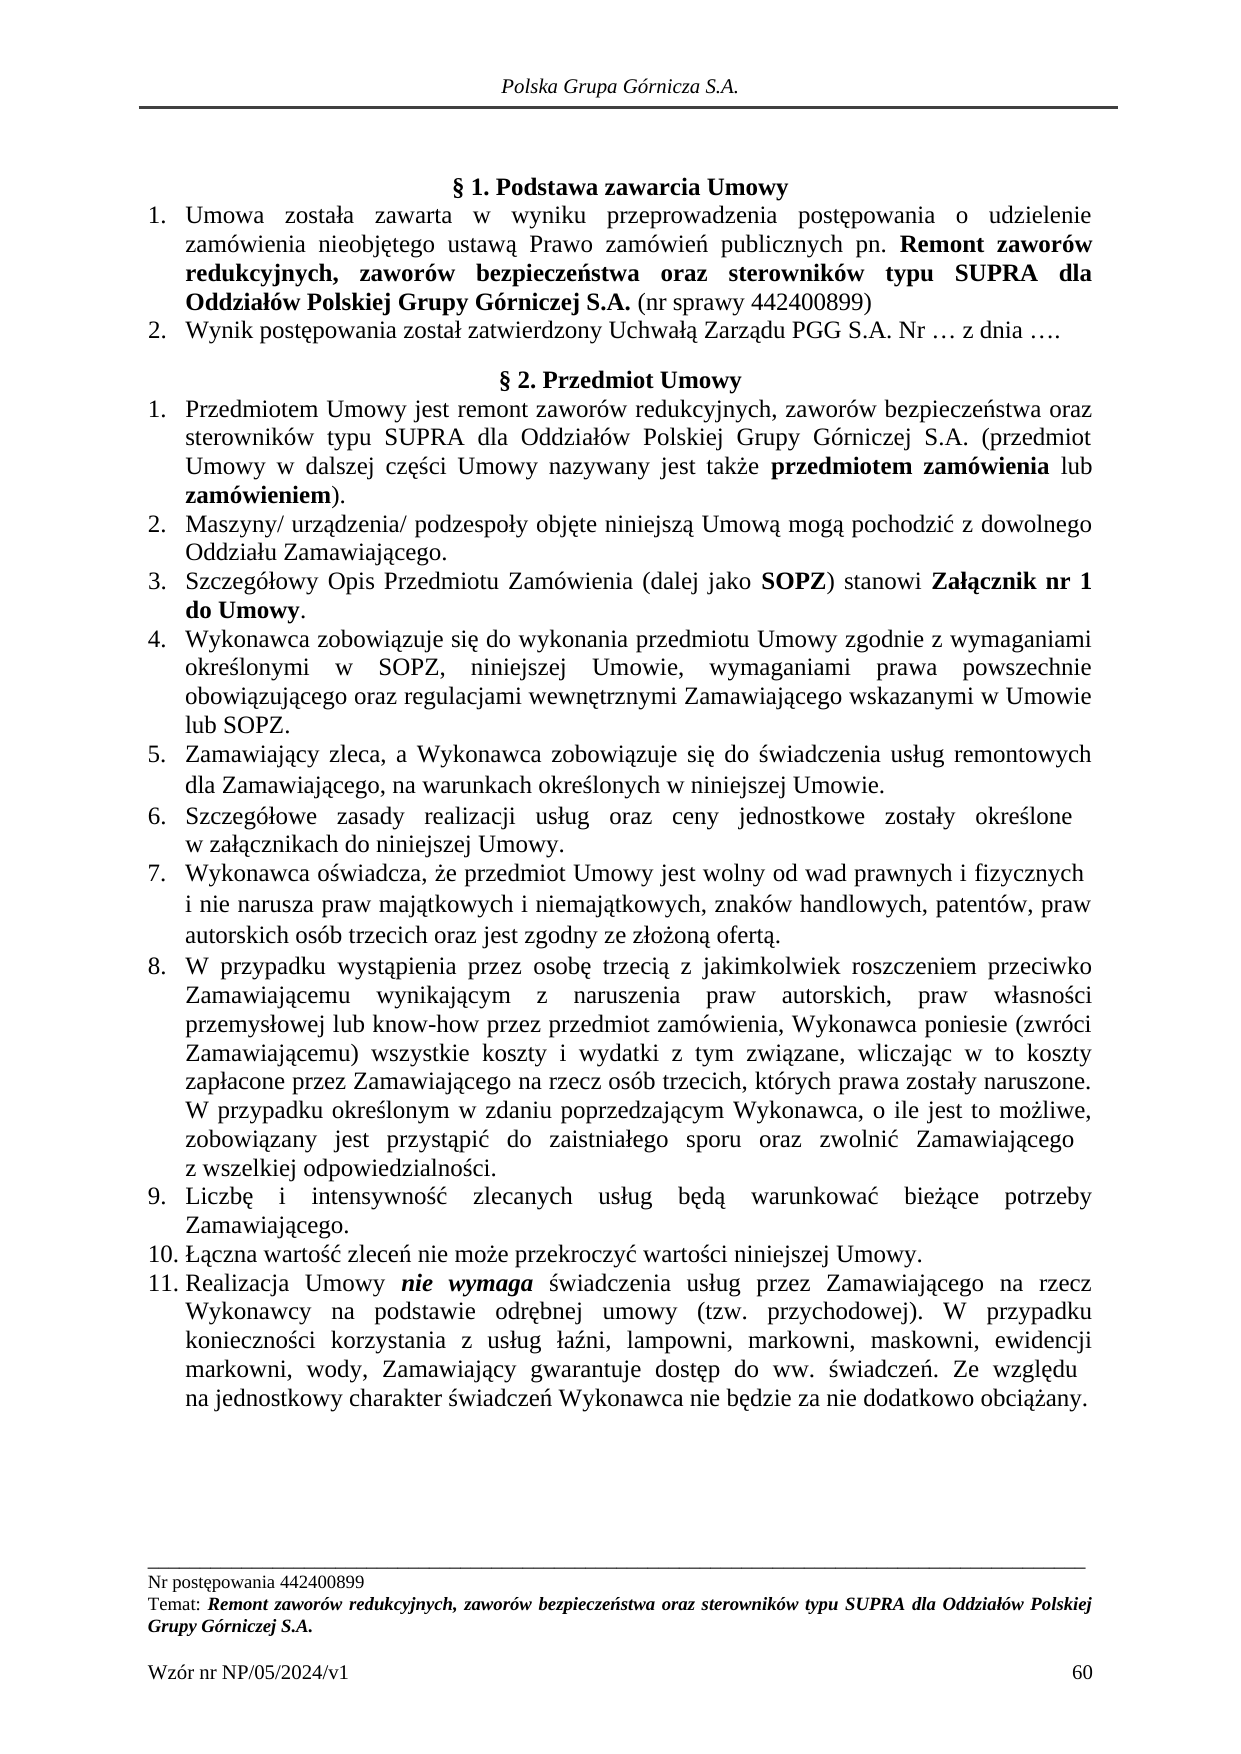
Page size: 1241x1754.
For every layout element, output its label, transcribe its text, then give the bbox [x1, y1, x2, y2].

list Przedmiotem Umowy jest remont zaworów redukcyjnych, zaworów bezpieczeństwa oraz sterowników typu SUPRA dla Oddziałów Polskiej Grupy Górniczej S.A. (przedmiot Umowy w dalszej części Umowy nazywany jest także przedmiotem zamówienia lub zamówieniem). [148, 394, 1093, 509]
list Szczegółowy Opis Przedmiotu Zamówienia (dalej jako SOPZ) stanowi Załącznik nr 1 do Umowy. [148, 566, 1093, 624]
list Liczbę i intensywność zlecanych usług będą warunkować bieżące potrzeby Zamawiającego. [148, 1181, 1093, 1239]
list Umowa została zawarta w wyniku przeprowadzenia postępowania o udzielenie zamówienia nieobjętego ustawą Prawo zamówień publicznych pn. Remont zaworów redukcyjnych, zaworów bezpieczeństwa oraz sterowników typu SUPRA dla Oddziałów Polskiej Grupy Górniczej S.A. (nr sprawy 442400899) [148, 200, 1093, 315]
list Wykonawca zobowiązuje się do wykonania przedmiotu Umowy zgodnie z wymaganiami określonymi w SOPZ, niniejszej Umowie, wymaganiami prawa powszechnie obowiązującego oraz regulacjami wewnętrznymi Zamawiającego wskazanymi w Umowie lub SOPZ. [148, 624, 1093, 739]
subtitle § 2. Przedmiot Umowy [148, 365, 1093, 394]
list W przypadku wystąpienia przez osobę trzecią z jakimkolwiek roszczeniem przeciwko Zamawiającemu wynikającym z naruszenia praw autorskich, praw własności przemysłowej lub know-how przez przedmiot zamówienia, Wykonawca poniesie (zwróci Zamawiającemu) wszystkie koszty i wydatki z tym związane, wliczając w to koszty zapłacone przez Zamawiającego na rzecz osób trzecich, których prawa zostały naruszone. W przypadku określonym w zdaniu poprzedzającym Wykonawca, o ile jest to możliwe, zobowiązany jest przystąpić do zaistniałego sporu oraz zwolnić Zamawiającego z wszelkiej odpowiedzialności. [148, 951, 1093, 1181]
list Maszyny/ urządzenia/ podzespoły objęte niniejszą Umową mogą pochodzić z dowolnego Oddziału Zamawiającego. [148, 509, 1093, 566]
list Wykonawca oświadcza, że przedmiot Umowy jest wolny od wad prawnych i fizycznych i nie narusza praw majątkowych i niemajątkowych, znaków handlowych, patentów, praw autorskich osób trzecich oraz jest zgodny ze złożoną ofertą. [147, 858, 1093, 949]
list Zamawiający zleca, a Wykonawca zobowiązuje się do świadczenia usług remontowych dla Zamawiającego, na warunkach określonych w niniejszej Umowie. [147, 739, 1093, 798]
list Łączna wartość zleceń nie może przekroczyć wartości niniejszej Umowy. [148, 1239, 1093, 1268]
list Szczegółowe zasady realizacji usług oraz ceny jednostkowe zostały określone w załącznikach do niniejszej Umowy. [148, 801, 1093, 858]
list Realizacja Umowy nie wymaga świadczenia usług przez Zamawiającego na rzecz Wykonawcy na podstawie odrębnej umowy (tzw. przychodowej). W przypadku konieczności korzystania z usług łaźni, lampowni, markowni, maskowni, ewidencji markowni, wody, Zamawiający gwarantuje dostęp do ww. świadczeń. Ze względu na jednostkowy charakter świadczeń Wykonawca nie będzie za nie dodatkowo obciążany. [148, 1268, 1093, 1411]
list Wynik postępowania został zatwierdzony Uchwałą Zarządu PGG S.A. Nr … z dnia …. [148, 315, 1093, 344]
subtitle § 1. Podstawa zawarcia Umowy [148, 172, 1093, 200]
